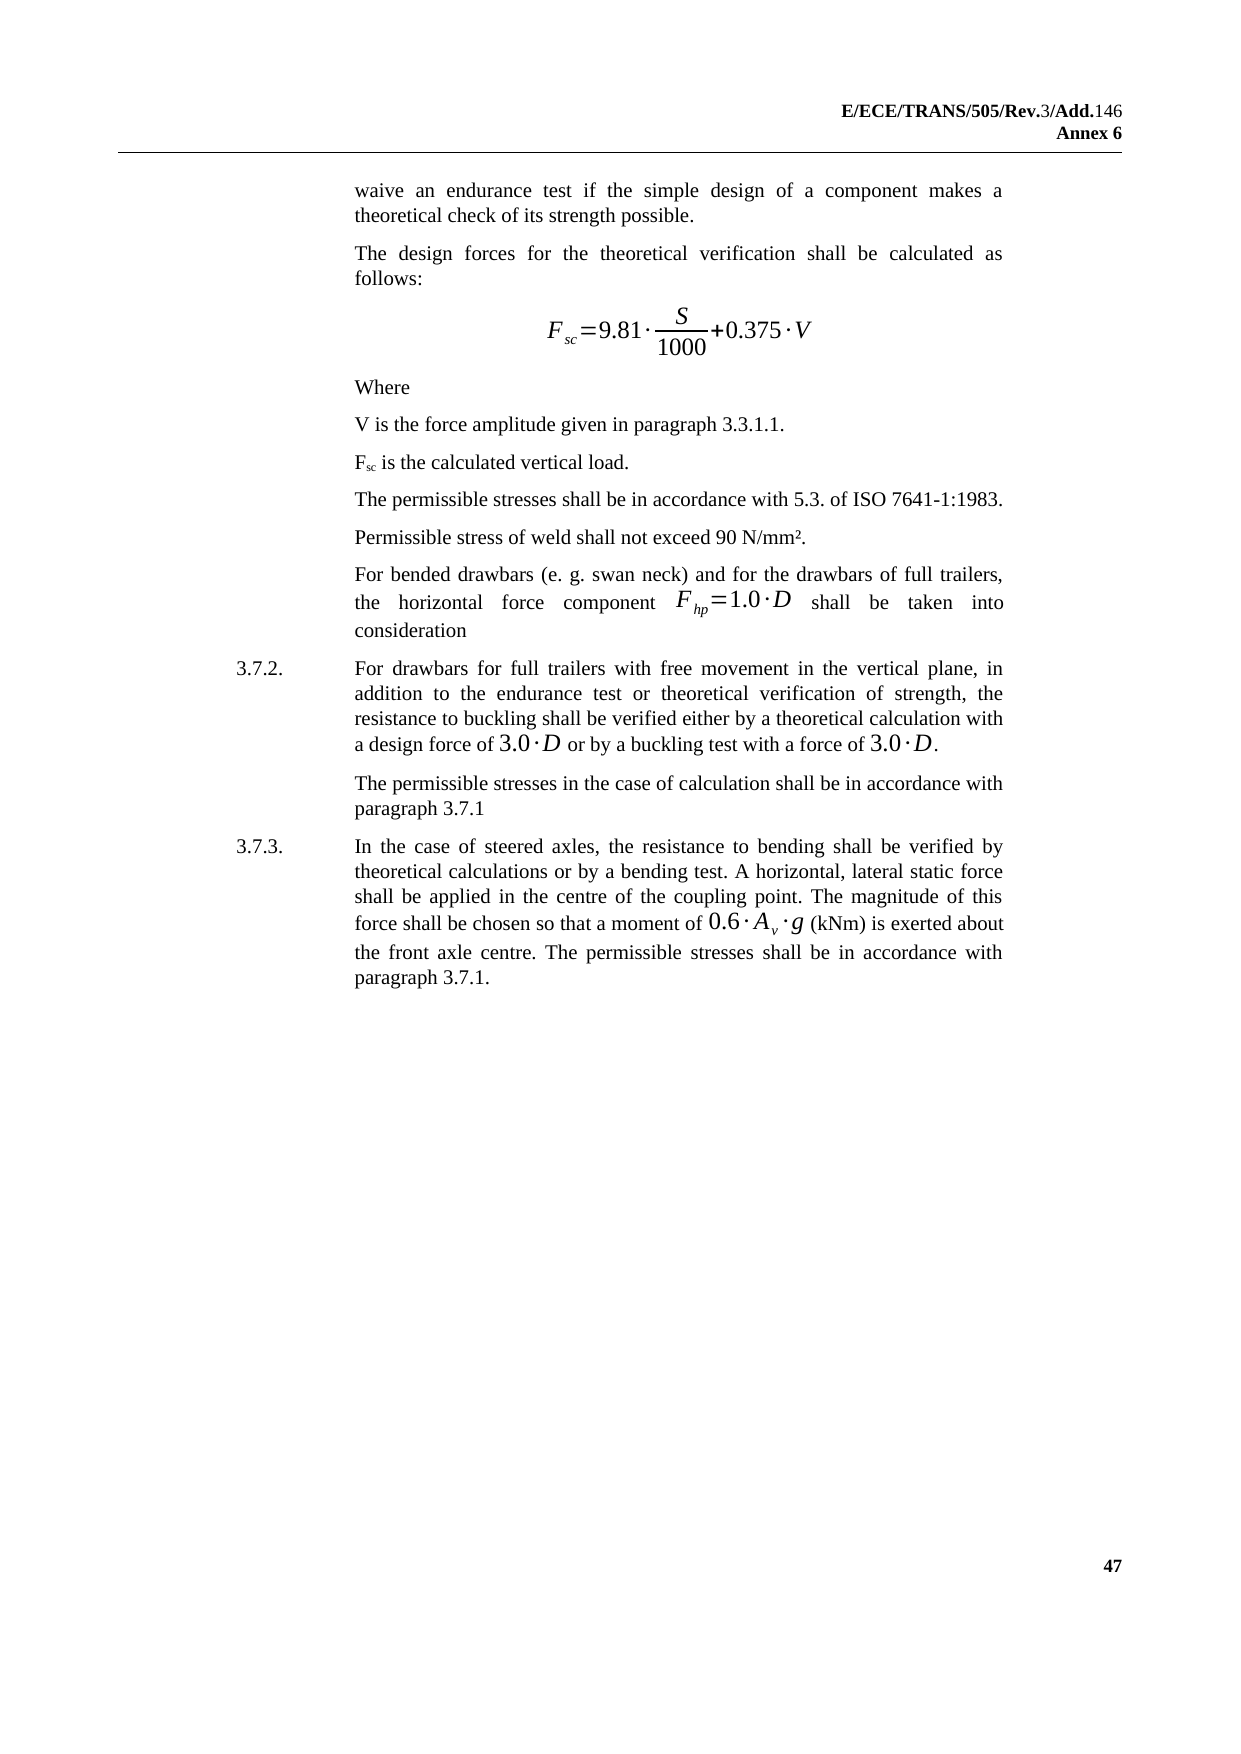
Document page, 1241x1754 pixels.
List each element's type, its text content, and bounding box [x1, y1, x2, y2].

text V is the force amplitude given in paragraph 3.3.1.1. [354, 411, 1004, 436]
text 3.7.3. In the case of steered axles, the resistance to bending shall be verified by theoretical calculations or by a bending test. A horizontal, lateral static force shall be applied in the centre of the coupling point. The magnitude of this force shall be chosen so that a moment of (kNm) is exerted about the front axle centre. The permissible stresses shall be in accordance with paragraph 3.7.1. [236, 833, 1004, 989]
text 3.7.2. For drawbars for full trailers with free movement in the vertical plane, in addition to the endurance test or theoretical verification of strength, the resistance to buckling shall be verified either by a theoretical calculation with a design force of or by a buckling test with a force of . [236, 655, 1004, 758]
text Permissible stress of weld shall not exceed 90 N/mm². [354, 524, 1004, 549]
text The permissible stresses shall be in accordance with 5.3. of ISO 7641-1:1983. [354, 486, 1004, 511]
text The permissible stresses in the case of calculation shall be in accordance with paragraph 3.7.1 [354, 770, 1004, 820]
text The design forces for the theoretical verification shall be calculated as follows: [354, 240, 1004, 290]
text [236, 177, 1004, 227]
text Fsc is the calculated vertical load. [354, 449, 1004, 474]
text Where [354, 374, 1004, 399]
text For bended drawbars (e. g. swan neck) and for the drawbars of full trailers, the horizontal force component shall be taken into consideration [354, 561, 1004, 642]
